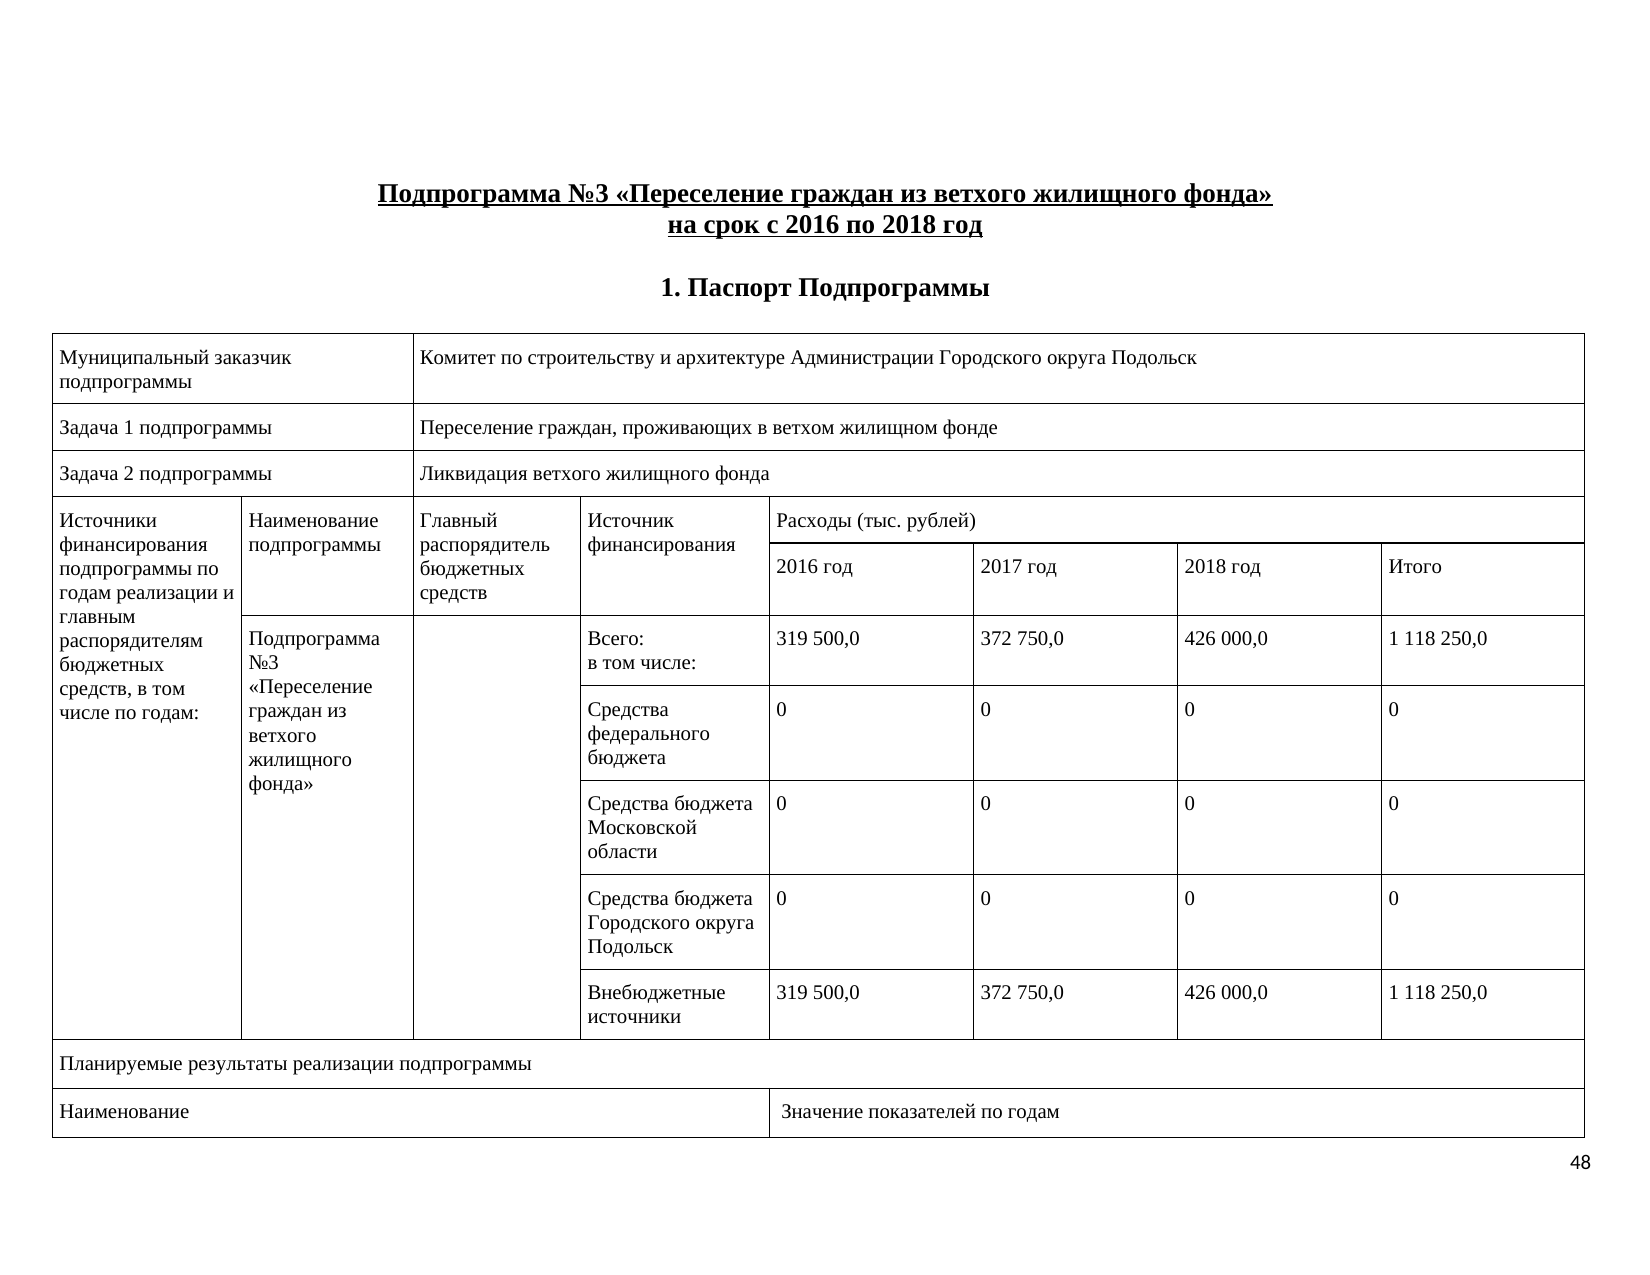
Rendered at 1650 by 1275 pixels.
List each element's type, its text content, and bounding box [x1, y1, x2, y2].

table_cell Итого [1382, 544, 1584, 614]
table_cell 0 [1382, 781, 1584, 874]
table_cell Всего: в том числе: [581, 616, 769, 685]
table_header Комитет по строительству и архитектуре Администрации Городского округа Подольск [414, 334, 1584, 403]
table_cell Переселение граждан, проживающих в ветхом жилищном фонде [414, 404, 1584, 450]
table_cell Планируемые результаты реализации подпрограммы [53, 1040, 1584, 1088]
table_cell 0 [1178, 875, 1381, 968]
table_cell 0 [770, 875, 973, 968]
table_cell 372 750,0 [974, 970, 1177, 1039]
table_cell Значение показателей по годам [770, 1089, 1584, 1137]
table_cell Наименование подпрограммы [242, 497, 413, 614]
text 1. Паспорт Подпрограммы [59, 271, 1591, 302]
table_cell 0 [1178, 686, 1381, 779]
table_cell 319 500,0 [770, 970, 973, 1039]
table_cell 0 [974, 686, 1177, 779]
table_cell 2016 год [770, 544, 973, 614]
table_cell Источник финансирования [581, 497, 769, 614]
table_cell Главный распорядитель бюджетных средств [414, 497, 580, 614]
table_cell Наименование [53, 1089, 769, 1137]
table_cell Внебюджетные источники [581, 970, 769, 1039]
table_cell Средства федерального бюджета [581, 686, 769, 779]
table_cell 1 118 250,0 [1382, 970, 1584, 1039]
table_cell 372 750,0 [974, 616, 1177, 685]
table_cell Средства бюджета Московской области [581, 781, 769, 874]
table_cell 0 [1178, 781, 1381, 874]
table_cell Задача 1 подпрограммы [53, 404, 413, 450]
table_cell 319 500,0 [770, 616, 973, 685]
table_cell 0 [974, 875, 1177, 968]
table_cell Расходы (тыс. рублей) [770, 497, 1584, 542]
table_cell Источники финансирования подпрограммы по годам реализации и главным распорядителям бюджетных средств, в том числе по годам: [53, 497, 241, 1039]
table_header Муниципальный заказчик подпрограммы [53, 334, 413, 403]
table_cell 1 118 250,0 [1382, 616, 1584, 685]
table_cell 2017 год [974, 544, 1177, 614]
table_cell 0 [1382, 875, 1584, 968]
table_cell Средства бюджета Городского округа Подольск [581, 875, 769, 968]
table_cell Ликвидация ветхого жилищного фонда [414, 451, 1584, 496]
table_cell 0 [1382, 686, 1584, 779]
table_cell 2018 год [1178, 544, 1381, 614]
table_cell 0 [770, 781, 973, 874]
text Подпрограмма №3 «Переселение граждан из ветхого жилищного фонда» [59, 177, 1591, 208]
table_cell Задача 2 подпрограммы [53, 451, 413, 496]
table_cell [414, 616, 580, 1039]
table_cell 0 [974, 781, 1177, 874]
table_cell Подпрограмма №3 «Переселение граждан из ветхого жилищного фонда» [242, 616, 413, 1039]
text на срок с 2016 по 2018 год [59, 208, 1591, 239]
table_cell 426 000,0 [1178, 616, 1381, 685]
table_cell 426 000,0 [1178, 970, 1381, 1039]
table_cell 0 [770, 686, 973, 779]
